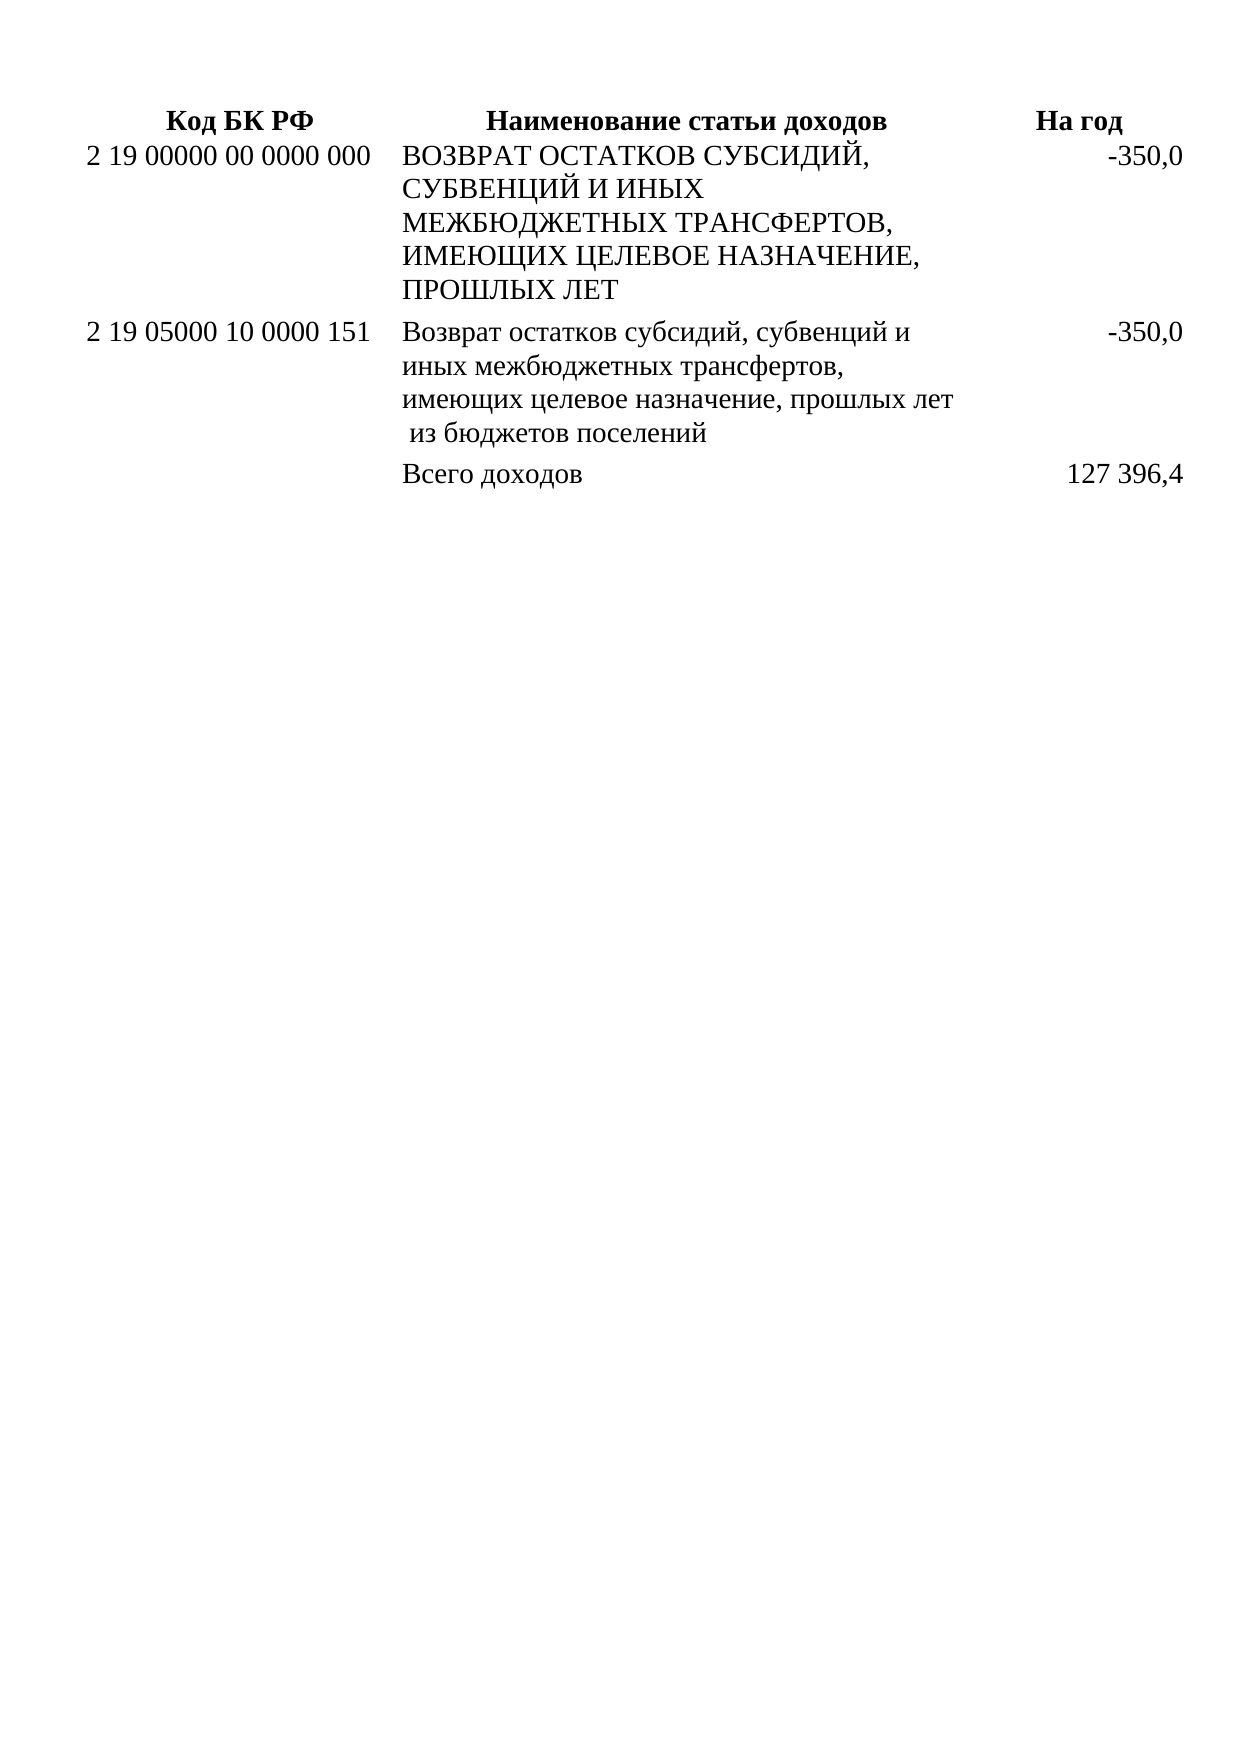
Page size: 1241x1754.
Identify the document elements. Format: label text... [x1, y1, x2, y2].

text из бюджетов поселений [77, 415, 1199, 448]
text МЕЖБЮДЖЕТНЫХ ТРАНСФЕРТОВ, [77, 205, 1199, 238]
text 2 19 00000 00 0000 000 ВОЗВРАТ ОСТАТКОВ СУБСИДИЙ, -350,0 [77, 138, 1199, 171]
text Код БК РФ Наименование статьи доходов На год [77, 103, 1199, 136]
text СУБВЕНЦИЙ И ИНЫХ [77, 171, 1199, 205]
text иных межбюджетных трансфертов, [77, 348, 1199, 381]
text ИМЕЮЩИХ ЦЕЛЕВОЕ НАЗНАЧЕНИЕ, [77, 238, 1199, 272]
text ПРОШЛЫХ ЛЕТ [77, 272, 1199, 306]
text имеющих целевое назначение, прошлых лет [77, 381, 1199, 415]
text Всего доходов 127 396,4 [77, 456, 1199, 489]
text 2 19 05000 10 0000 151 Возврат остатков субсидий, субвенций и -350,0 [77, 314, 1199, 348]
